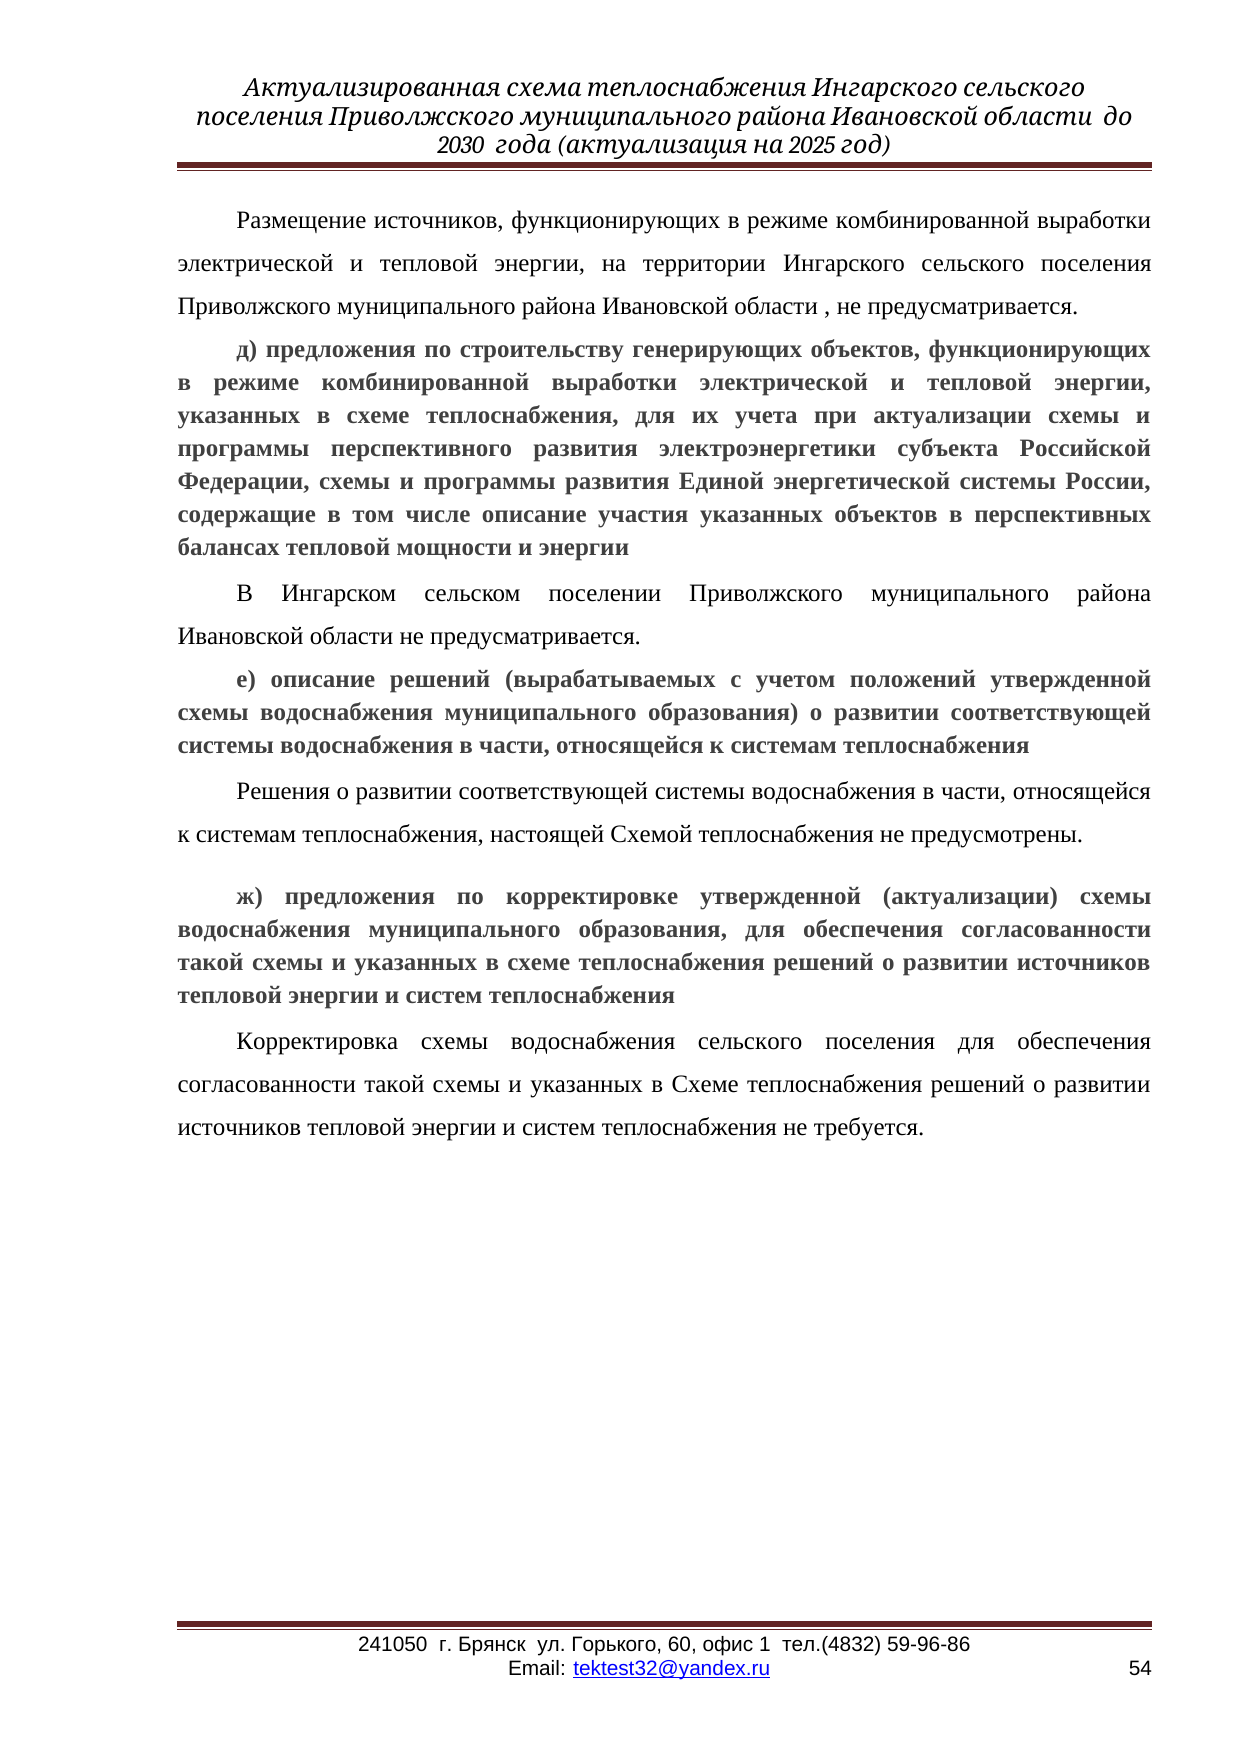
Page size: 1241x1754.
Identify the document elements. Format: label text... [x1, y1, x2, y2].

subtitle е) описание решений (вырабатываемых с учетом положений утвержденной схемы водоснабжения муниципального образования) о развитии соответствующей системы водоснабжения в части, относящейся к системам теплоснабжения [177, 664, 1152, 759]
list В Ингарском сельском поселении Приволжского муниципального района Ивановской области не предусматривается. [177, 578, 1152, 650]
subtitle ж) предложения по корректировке утвержденной (актуализации) схемы водоснабжения муниципального образования, для обеспечения согласованности такой схемы и указанных в схеме теплоснабжения решений о развитии источников тепловой энергии и систем теплоснабжения [177, 881, 1152, 1009]
list Размещение источников, функционирующих в режиме комбинированной выработки электрической и тепловой энергии, на территории Ингарского сельского поселения Приволжского муниципального района Ивановской области , не предусматривается. [177, 205, 1152, 320]
list Решения о развитии соответствующей системы водоснабжения в части, относящейся к системам теплоснабжения, настоящей Схемой теплоснабжения не предусмотрены. [177, 776, 1152, 848]
list Корректировка схемы водоснабжения сельского поселения для обеспечения согласованности такой схемы и указанных в Схеме теплоснабжения решений о развитии источников тепловой энергии и систем теплоснабжения не требуется. [177, 1026, 1152, 1141]
subtitle д) предложения по строительству генерирующих объектов, функционирующих в режиме комбинированной выработки электрической и тепловой энергии, указанных в схеме теплоснабжения, для их учета при актуализации схемы и программы перспективного развития электроэнергетики субъекта Российской Федерации, схемы и программы развития Единой энергетической системы России, содержащие в том числе описание участия указанных объектов в перспективных балансах тепловой мощности и энергии [177, 334, 1152, 561]
